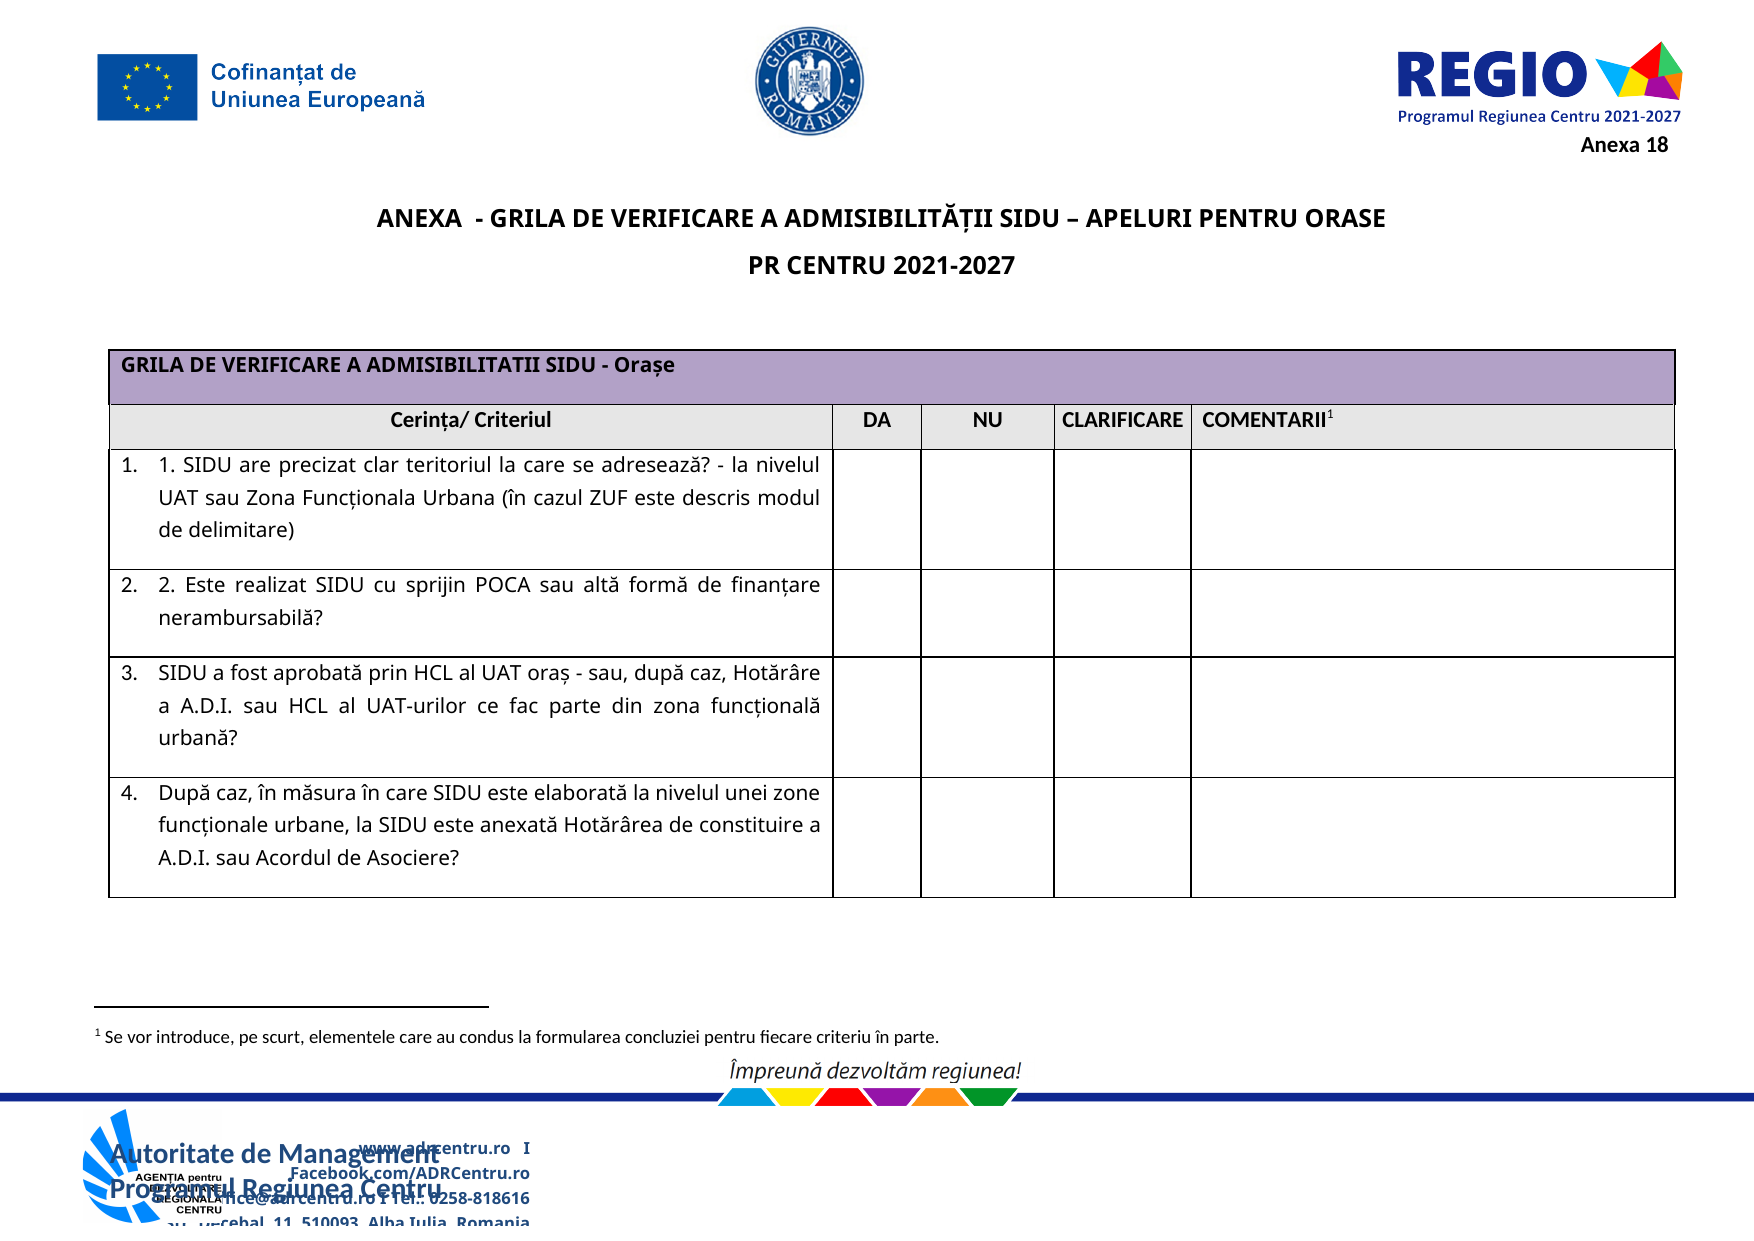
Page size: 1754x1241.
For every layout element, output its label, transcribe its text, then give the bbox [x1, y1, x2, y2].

picture [0, 1088, 731, 1106]
table_cell [834, 658, 920, 777]
table_cell COMENTARII [1192, 404, 1674, 449]
picture [82, 1109, 222, 1223]
table_cell [1055, 778, 1190, 897]
text PR Centru 2021-2027 [94, 247, 1668, 282]
table_cell [834, 778, 920, 897]
table_cell SIDU a fost aprobată prin HCL al UAT oraș - sau, după caz, Hotărâre a A.D.I. sau HCL al UAT-urilor ce fac parte din zona funcțională urbană? [110, 658, 832, 777]
table_cell [1055, 450, 1190, 569]
table_cell [834, 570, 920, 656]
table_cell 1. SIDU are precizat clar teritoriul la care se adresează? - la nivelul UAT sau Zona Funcționala Urbana (în cazul ZUF este descris modul de delimitare) [110, 450, 832, 569]
table_cell [1192, 570, 1674, 656]
table_cell CLARIFICARE [1055, 405, 1191, 449]
picture [735, 0, 880, 130]
picture [763, 1088, 1754, 1106]
table_cell [834, 450, 920, 569]
table_cell [1055, 570, 1190, 656]
table_cell 2. Este realizat SIDU cu sprijin POCA sau altă formă de finanțare nerambursabilă? [110, 570, 832, 656]
table_cell [1192, 778, 1674, 897]
picture [93, 50, 452, 125]
table_cell [1055, 658, 1190, 777]
table_cell NU [922, 405, 1054, 449]
table_header GRILA DE VERIFICARE A ADMISIBILITATII SIDU - Orașe [110, 351, 1674, 404]
table_cell [1192, 449, 1674, 569]
picture [1398, 41, 1683, 125]
table_cell După caz, în măsura în care SIDU este elaborată la nivelul unei zone funcționale urbane, la SIDU este anexată Hotărârea de constituire a A.D.I. sau Acordul de Asociere? [110, 778, 832, 897]
table_cell [922, 778, 1053, 897]
text ANEXA - Grila de verificare a ADMISIBILITĂŢII SIDU – Apeluri pentru Orase [94, 201, 1668, 235]
table_cell DA [833, 405, 921, 449]
table_cell Cerinţa/ Criteriul [110, 405, 832, 449]
picture [716, 1057, 1035, 1083]
table_cell [922, 570, 1053, 656]
table_cell [922, 450, 1053, 569]
text Anexa 18 [94, 130, 1668, 158]
table_cell [922, 658, 1053, 777]
table_cell [1192, 658, 1674, 777]
